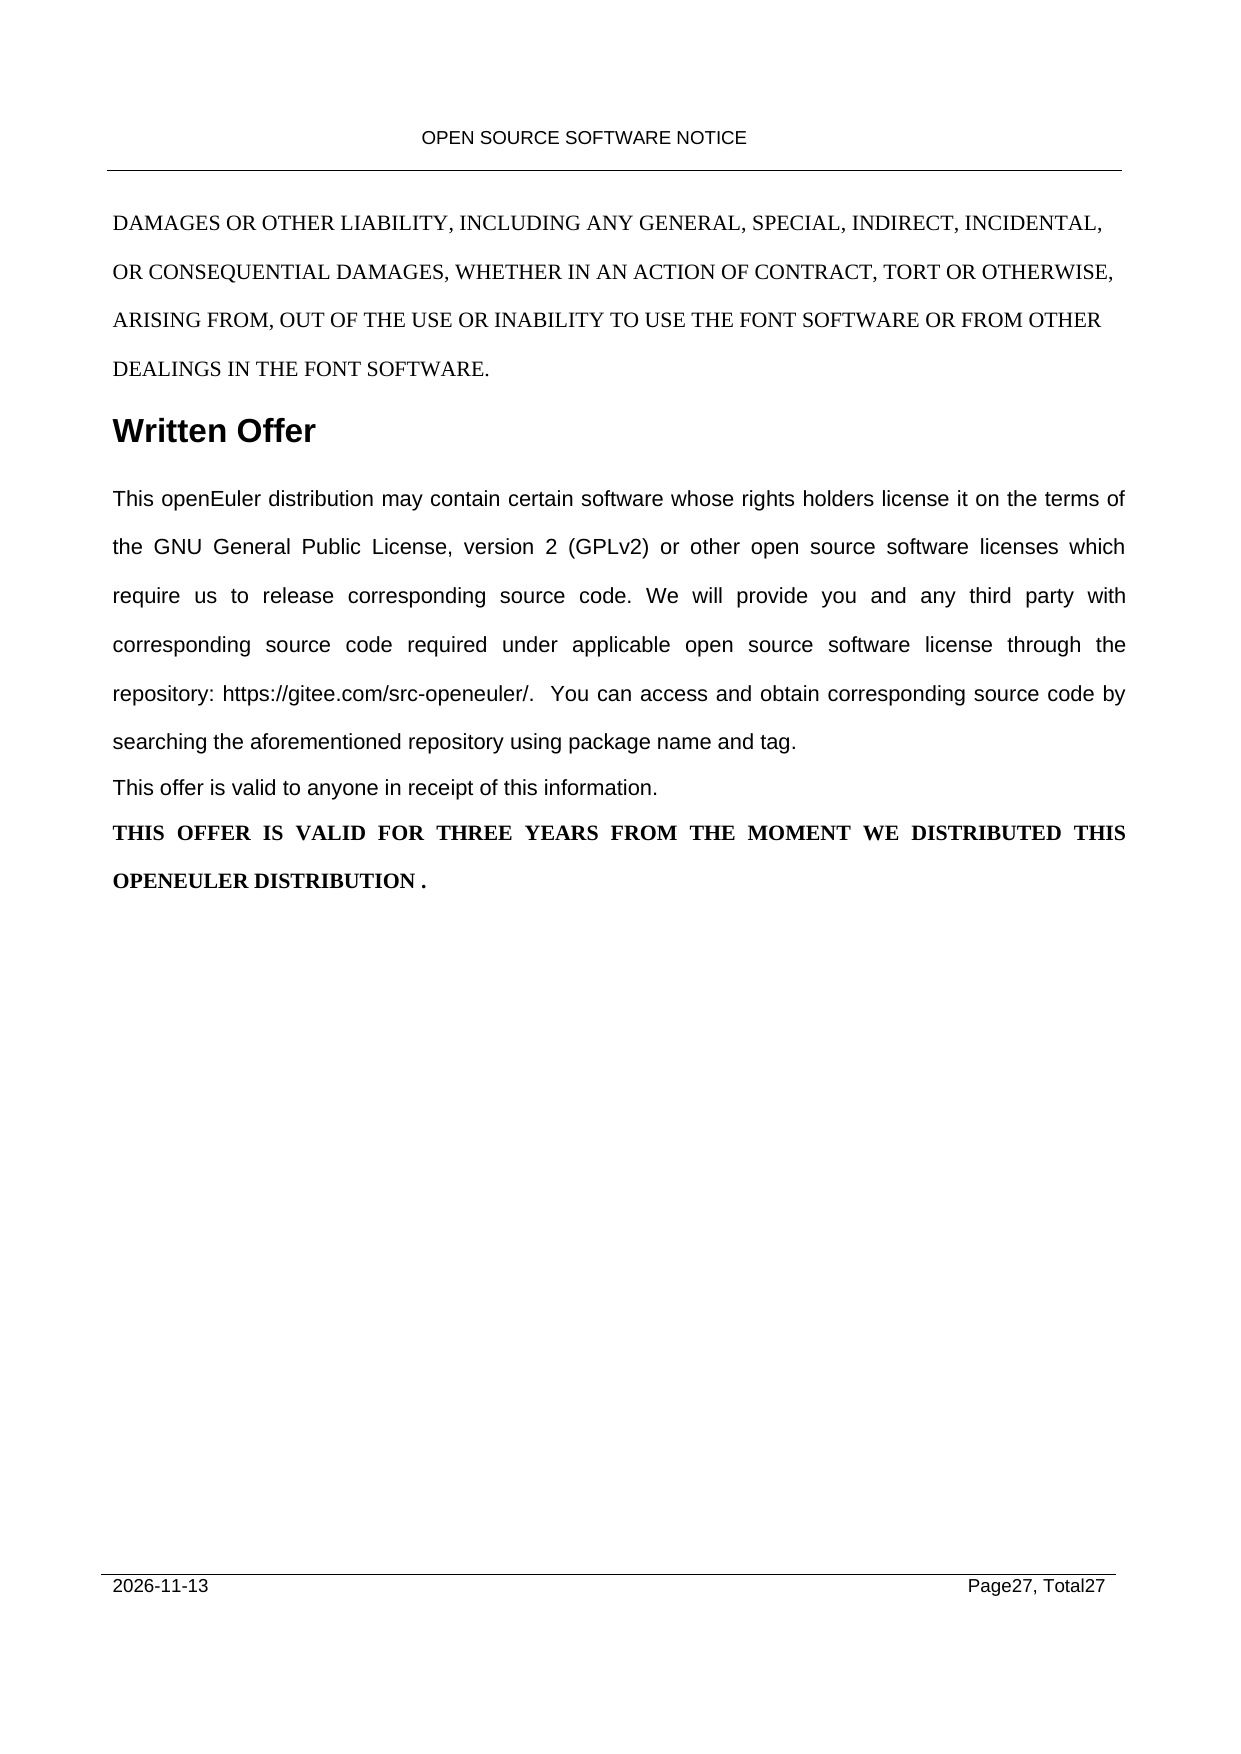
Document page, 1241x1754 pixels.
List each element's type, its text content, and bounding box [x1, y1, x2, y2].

text This offer is valid to anyone in receipt of this information. [112, 771, 1128, 803]
text This openEuler distribution may contain certain software whose rights holders license it on the terms of the GNU General Public License, version 2 (GPLv2) or other open source software licenses which require us to release corresponding source code. We will provide you and any third party with corresponding source code required under applicable open source software license through the repository: https://gitee.com/src-openeuler/. You can access and obtain corresponding source code by searching the aforementioned repository using package name and tag. [112, 482, 1128, 758]
text Written Offer [112, 398, 1128, 463]
text THIS OFFER IS VALID FOR THREE YEARS FROM THE MOMENT WE DISTRIBUTED THIS OPENEULER DISTRIBUTION . [112, 816, 1128, 897]
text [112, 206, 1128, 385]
